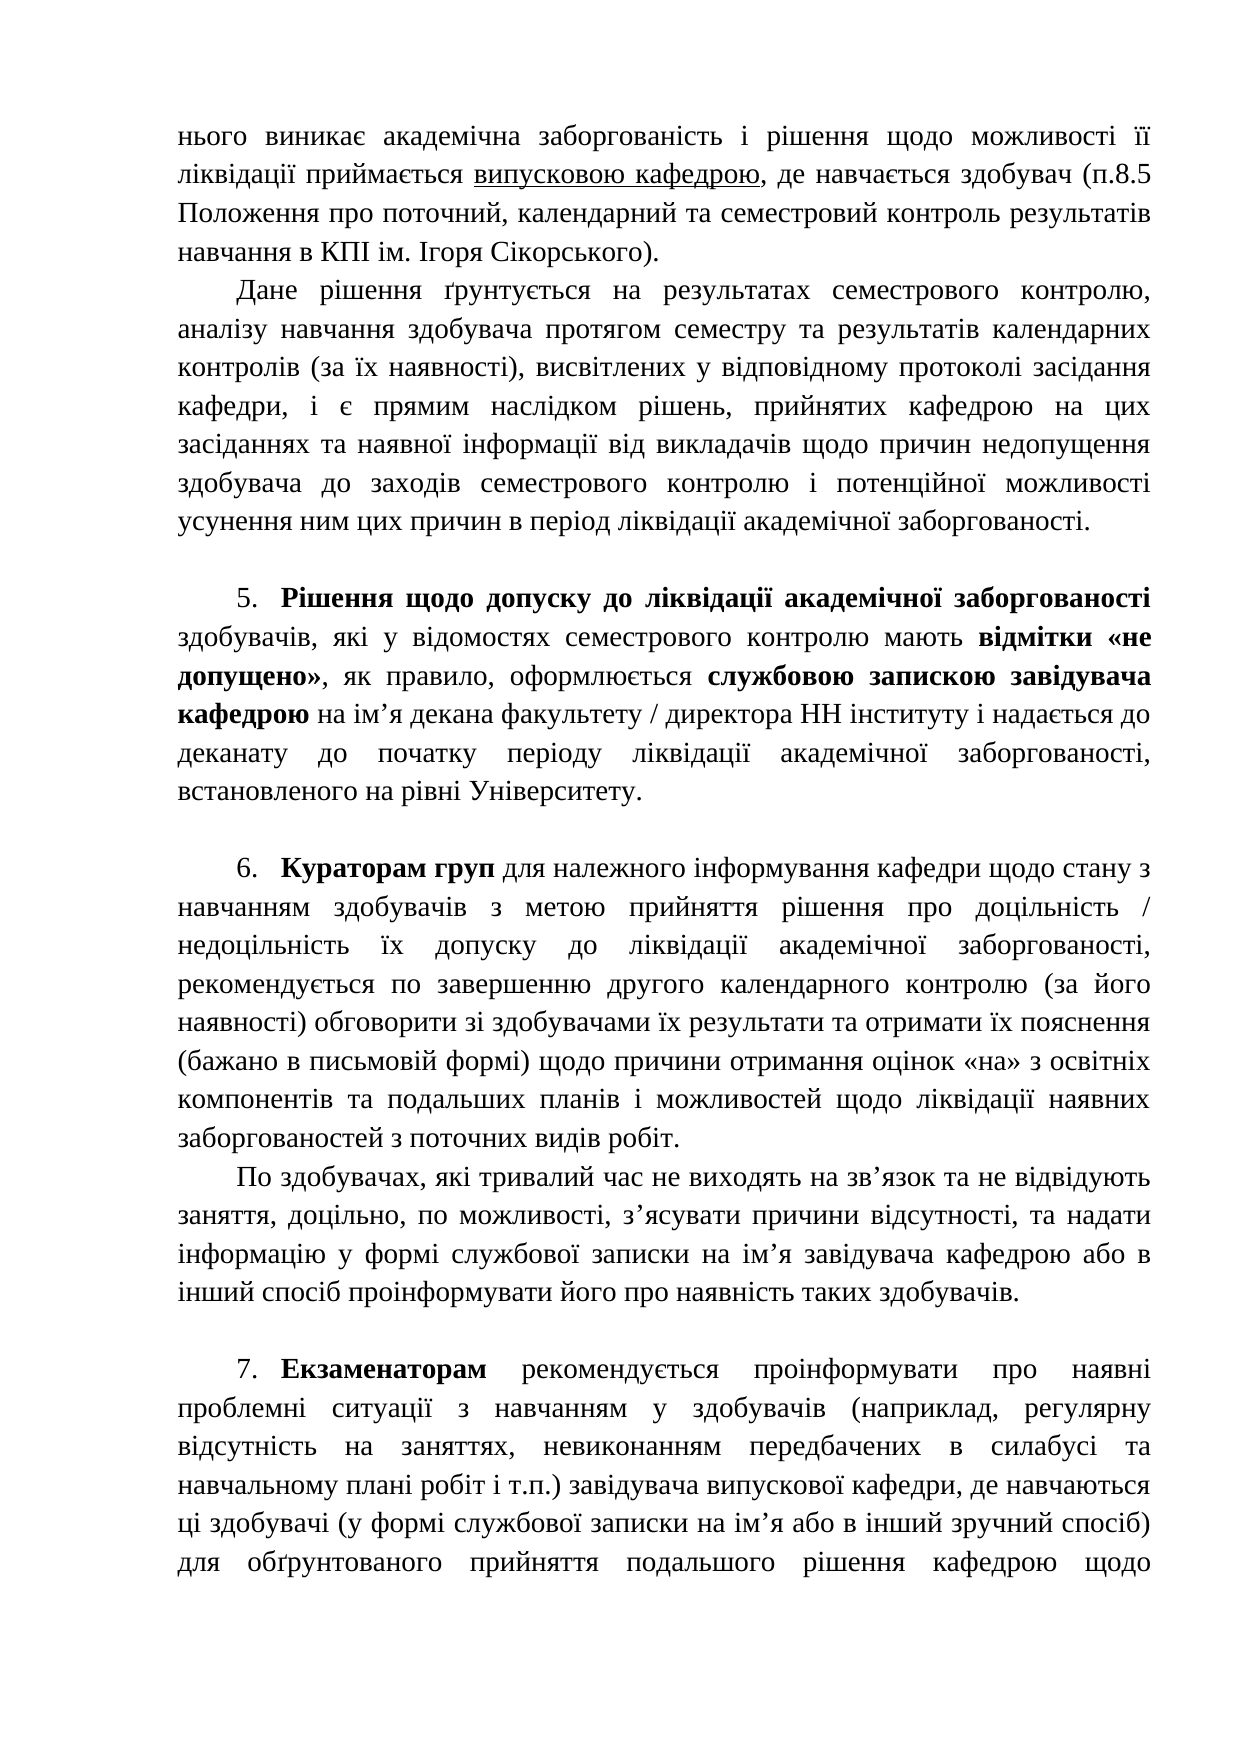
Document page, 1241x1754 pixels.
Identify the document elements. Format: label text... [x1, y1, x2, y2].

list Рішення щодо допуску до ліквідації академічної заборгованості здобувачів, які у відомостях семестрового контролю мають відмітки «не допущено», як правило, оформлюється службовою запискою завідувача кафедрою на ім’я декана факультету / директора НН інституту і надається до деканату до початку періоду ліквідації академічної заборгованості, встановленого на рівні Університету. [177, 581, 1152, 807]
list Кураторам груп для належного інформування кафедри щодо стану з навчанням здобувачів з метою прийняття рішення про доцільність / недоцільність їх допуску до ліквідації академічної заборгованості, рекомендується по завершенню другого календарного контролю (за його наявності) обговорити зі здобувачами їх результати та отримати їх пояснення (бажано в письмовій формі) щодо причини отримання оцінок «на» з освітніх компонентів та подальших планів і можливостей щодо ліквідації наявних заборгованостей з поточних видів робіт. [177, 850, 1152, 1154]
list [177, 1351, 1152, 1578]
list Дане рішення ґрунтується на результатах семестрового контролю, аналізу навчання здобувача протягом семестру та результатів календарних контролів (за їх наявності), висвітлених у відповідному протоколі засідання кафедри, і є прямим наслідком рішень, прийнятих кафедрою на цих засіданнях та наявної інформації від викладачів щодо причин недопущення здобувача до заходів семестрового контролю і потенційної можливості усунення ним цих причин в період ліквідації академічної заборгованості. [177, 272, 1152, 537]
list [177, 118, 1152, 267]
list По здобувачах, які тривалий час не виходять на зв’язок та не відвідують заняття, доцільно, по можливості, з’ясувати причини відсутності, та надати інформацію у формі службової записки на ім’я завідувача кафедрою або в інший спосіб проінформувати його про наявність таких здобувачів. [177, 1159, 1152, 1308]
